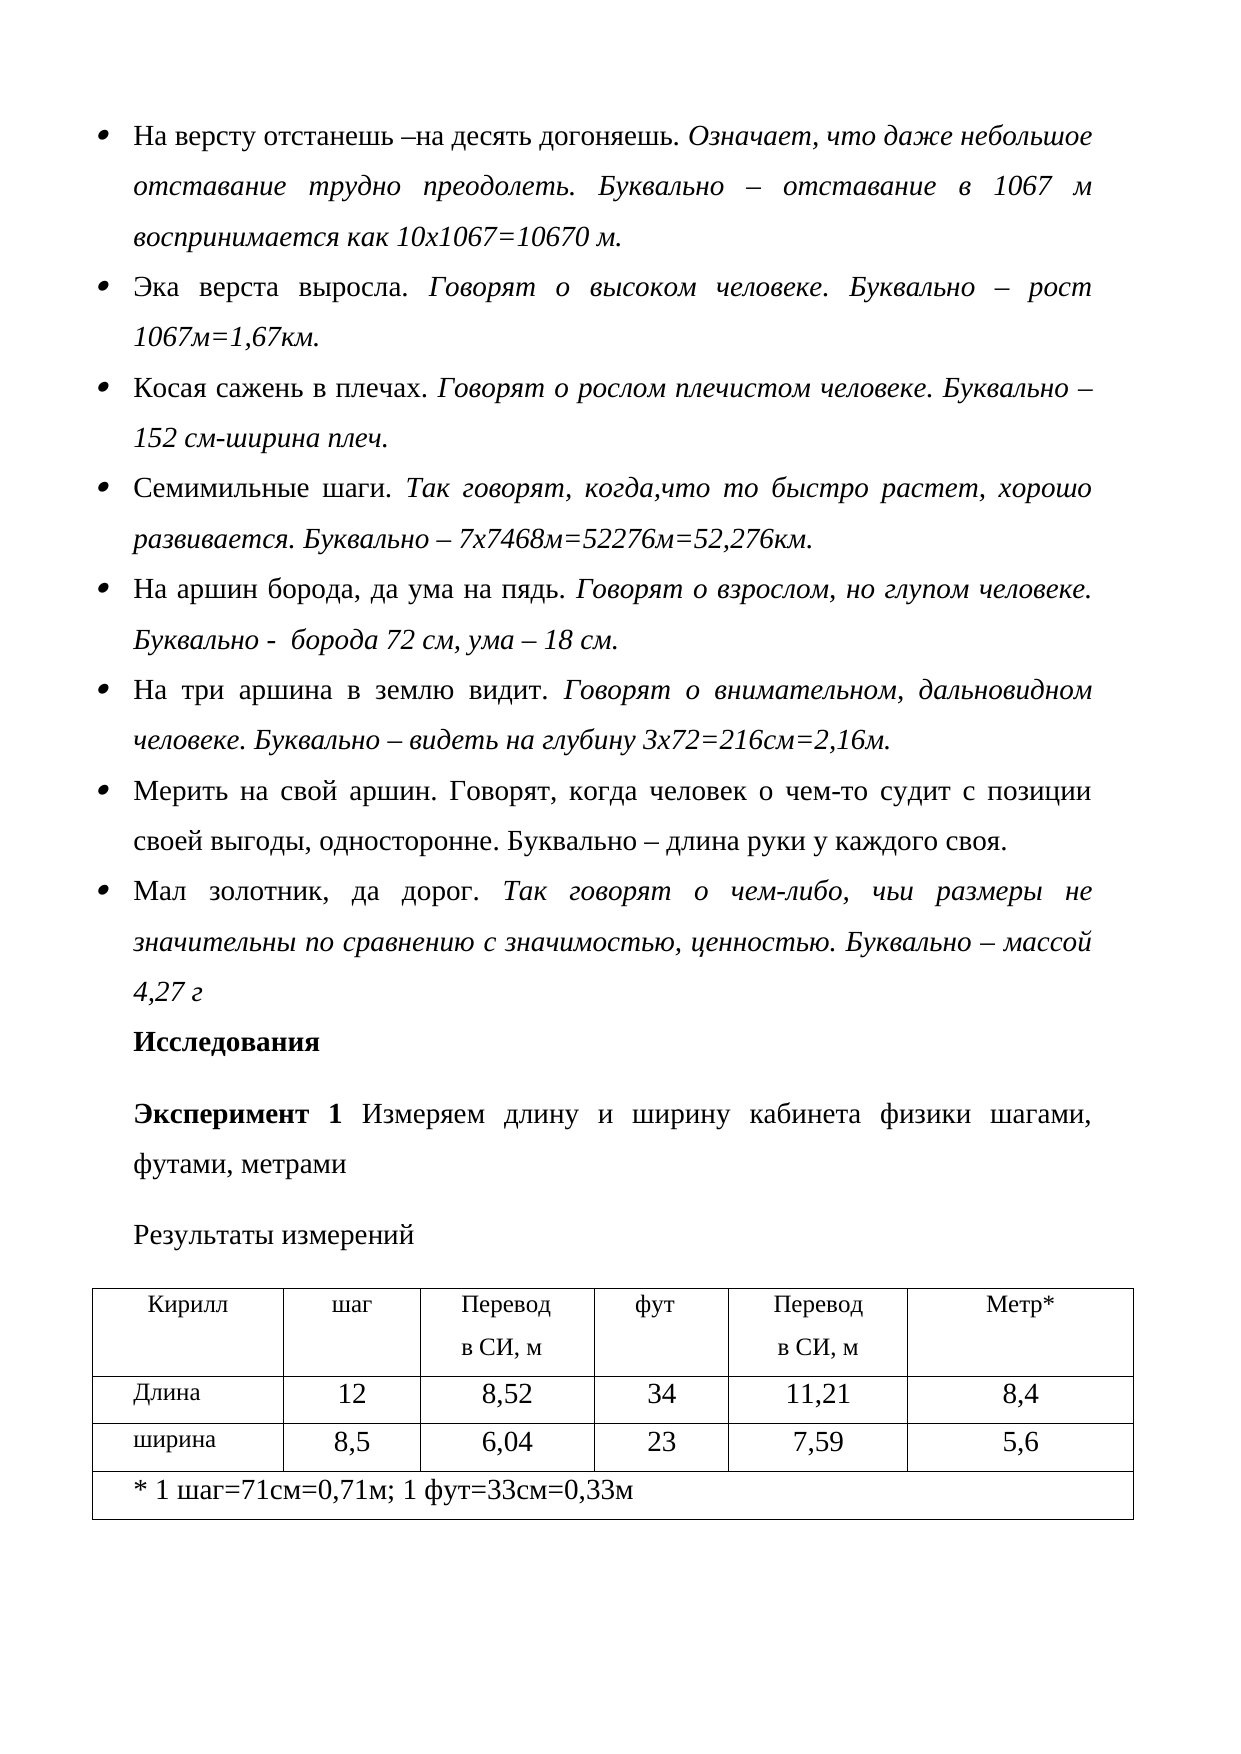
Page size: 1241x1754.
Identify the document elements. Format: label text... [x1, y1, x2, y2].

table_cell ширина [93, 1424, 283, 1471]
list Эка верста выросла. Говорят о высоком человеке. Буквально – рост 1067м=1,67км. [96, 269, 1093, 353]
table_header фут [595, 1289, 728, 1376]
table_cell 8,52 [421, 1377, 594, 1423]
table_cell 23 [595, 1424, 728, 1471]
table_header Перевод в СИ, м [729, 1289, 907, 1376]
list На аршин борода, да ума на пядь. Говорят о взрослом, но глупом человеке. Буквально - борода 72 см, ума – 18 см. [96, 571, 1093, 655]
table_header Метр* [908, 1289, 1133, 1376]
list Косая сажень в плечах. Говорят о рослом плечистом человеке. Буквально – 152 см-ширина плеч. [96, 370, 1093, 454]
table_cell 11,21 [729, 1377, 907, 1423]
text Результаты измерений [133, 1217, 1093, 1251]
table_cell 8,4 [908, 1377, 1133, 1423]
table_cell 7,59 [729, 1424, 907, 1471]
table_header шаг [284, 1289, 420, 1376]
table_cell 8,5 [284, 1424, 420, 1471]
list Мал золотник, да дорог. Так говорят о чем-либо, чьи размеры не значительны по сравнению с значимостью, ценностью. Буквально – массой 4,27 г [96, 873, 1093, 1008]
table_cell 12 [284, 1377, 420, 1423]
text Эксперимент 1 Измеряем длину и ширину кабинета физики шагами, футами, метрами [133, 1096, 1093, 1179]
table_cell 6,04 [421, 1424, 594, 1471]
table_cell 5,6 [908, 1424, 1133, 1471]
table_cell Длина [93, 1377, 283, 1423]
list Мерить на свой аршин. Говорят, когда человек о чем-то судит с позиции своей выгоды, односторонне. Буквально – длина руки у каждого своя. [96, 773, 1093, 857]
list На версту отстанешь –на десять догоняешь. Означает, что даже небольшое отставание трудно преодолеть. Буквально – отставание в 1067 м воспринимается как 10х1067=10670 м. [96, 118, 1093, 252]
table_header Перевод в СИ, м [421, 1289, 594, 1376]
table_header Кирилл [93, 1289, 283, 1376]
list Семимильные шаги. Так говорят, когда,что то быстро растет, хорошо развивается. Буквально – 7х7468м=52276м=52,276км. [96, 471, 1093, 554]
list Исследования [133, 1024, 1093, 1058]
list На три аршина в землю видит. Говорят о внимательном, дальновидном человеке. Буквально – видеть на глубину 3х72=216см=2,16м. [96, 672, 1093, 756]
table_cell 34 [595, 1377, 728, 1423]
table_cell * 1 шаг=71см=0,71м; 1 фут=33см=0,33м [93, 1472, 1133, 1519]
